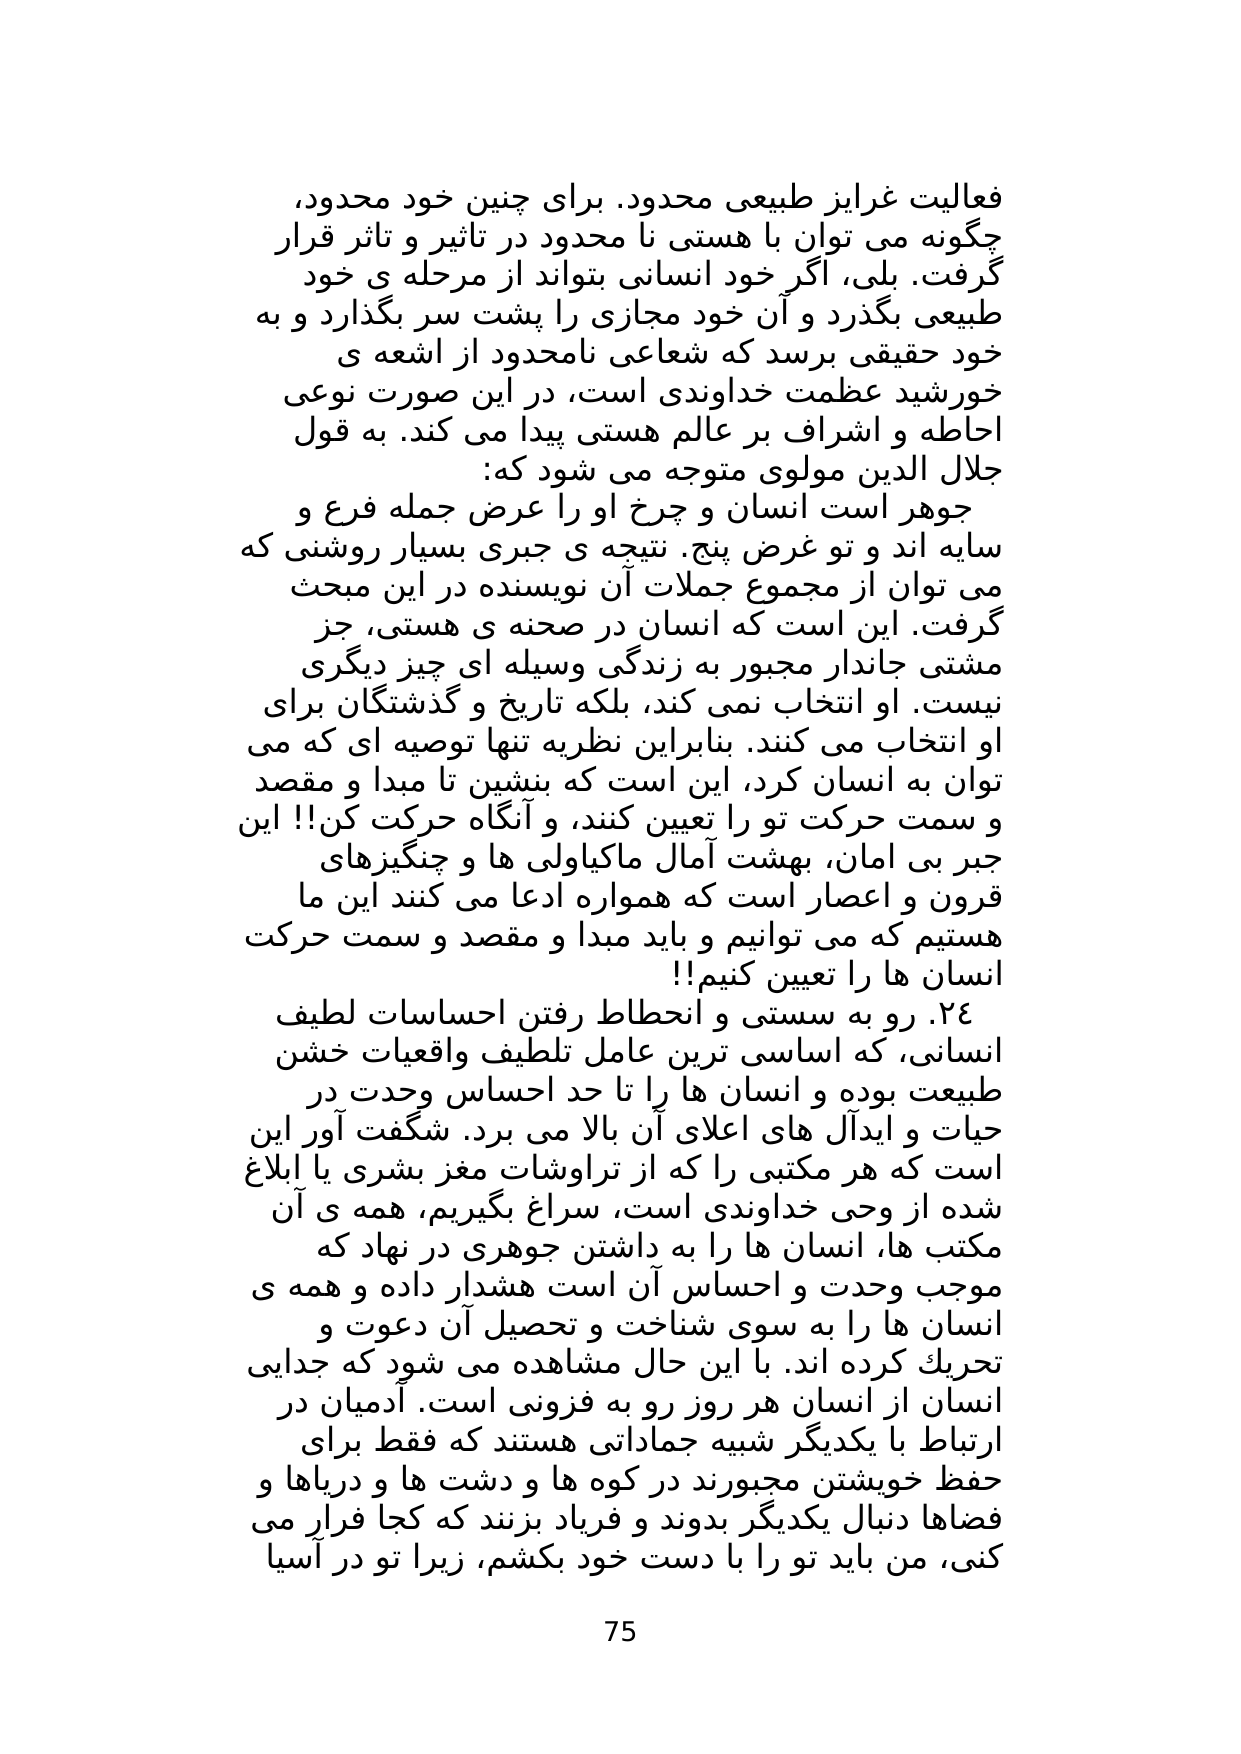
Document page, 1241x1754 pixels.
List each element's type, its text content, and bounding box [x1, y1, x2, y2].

text جوهر است انسان و چرخ او را عرض جمله فرع و سايه اند و تو غرض پنج. نتيجه ى جبرى بسيار روشنى كه مى توان از مجموع جملات آن نويسنده در اين مبحث گرفت. اين است كه انسان در صحنه ى هستى، جز مشتى جاندار مجبور به زندگى وسيله اى چيز ديگرى نيست. او انتخاب نمى كند، بلكه تاريخ و گذشتگان براى او انتخاب مى كنند. بنابراين نظريه تنها توصيه اى كه مى توان به انسان كرد، اين است كه بنشين تا مبدا و مقصد و سمت حركت تو را تعيين كنند، و آنگاه حركت كن!! اين جبر بى امان، بهشت آمال ماكياولى ها و چنگيزهاى قرون و اعصار است كه همواره ادعا مى كنند اين ما هستيم كه مى توانيم و بايد مبدا و مقصد و سمت حركت انسان ها را تعيين كنيم!! [236, 488, 1004, 993]
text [236, 993, 1004, 1576]
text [236, 177, 1004, 488]
